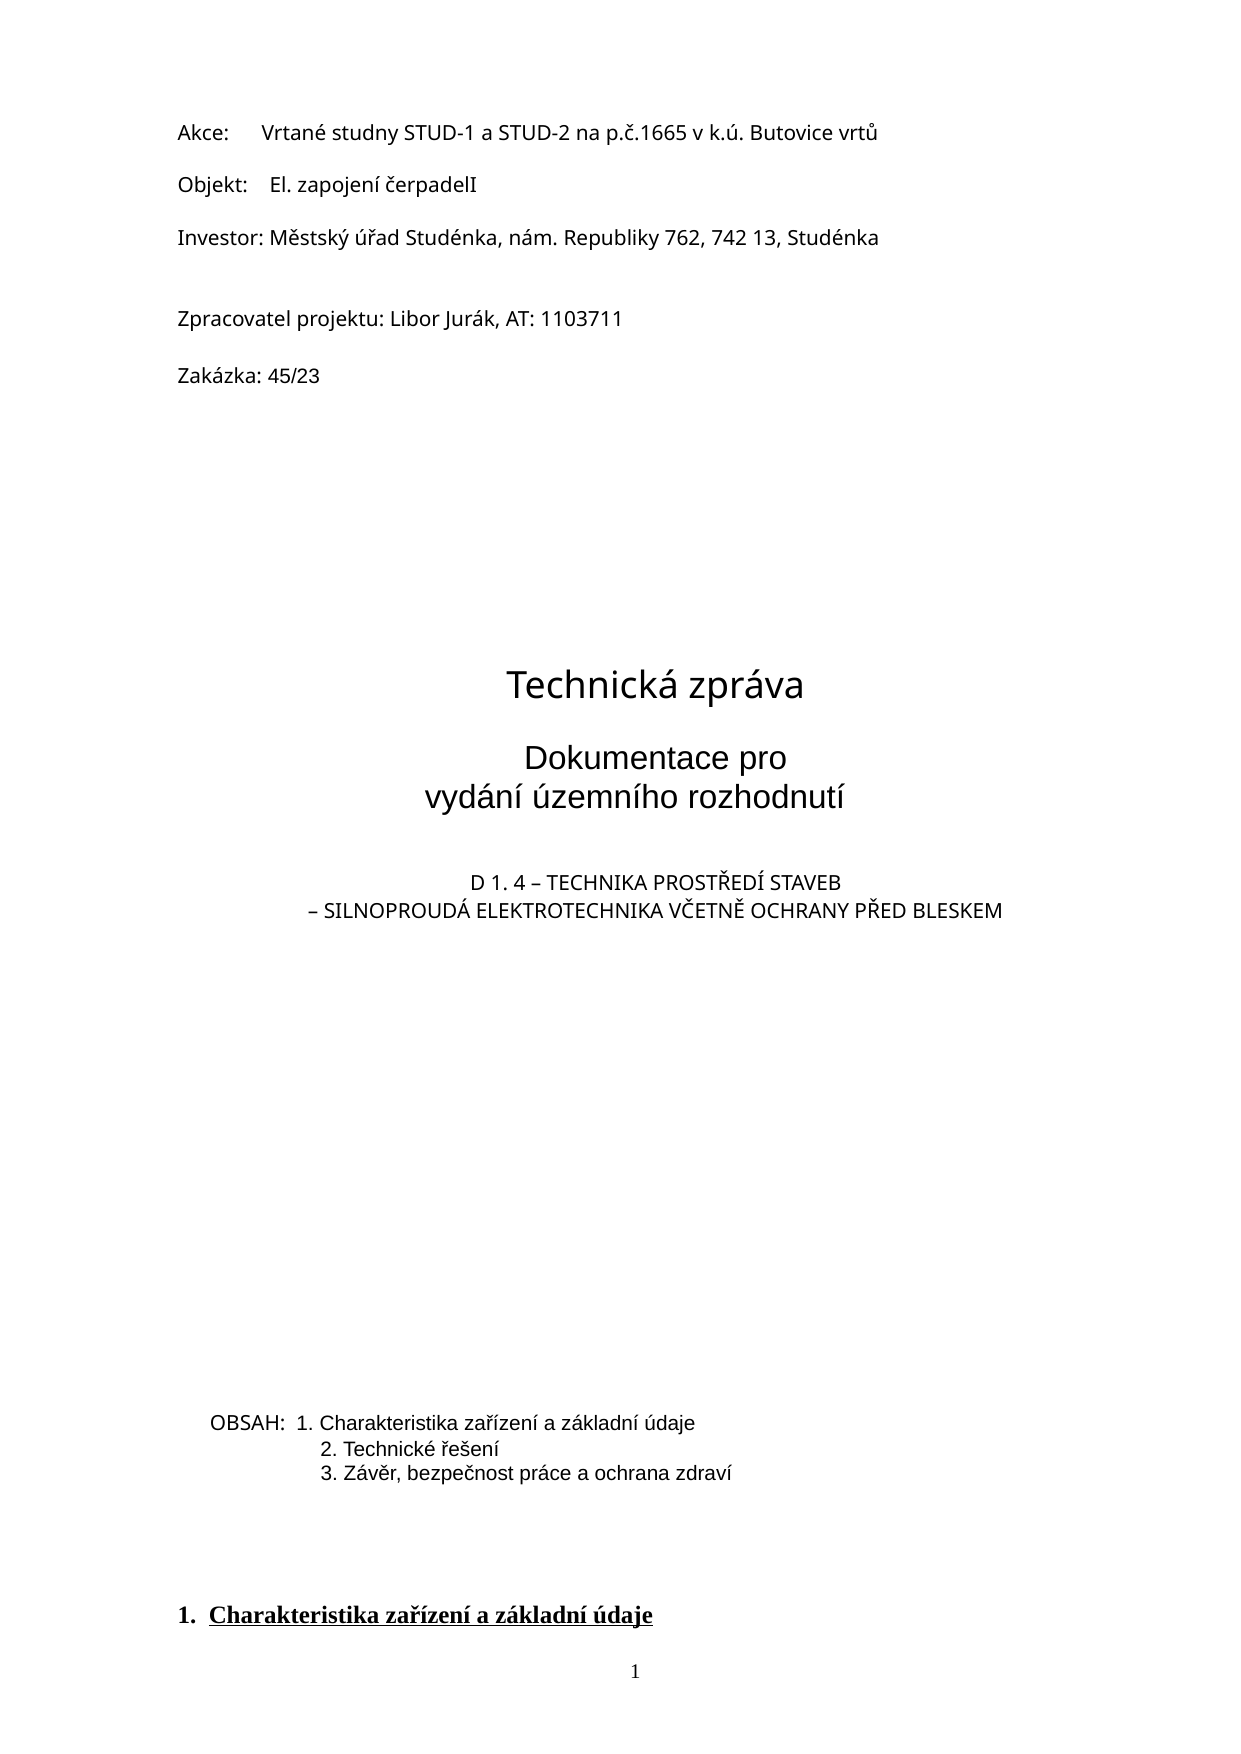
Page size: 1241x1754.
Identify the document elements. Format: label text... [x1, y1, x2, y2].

text Objekt: El. zapojení čerpadelI [177, 171, 1092, 199]
text Investor: Městský úřad Studénka, nám. Republiky 762, 742 13, Studénka [177, 223, 1092, 252]
text OBSAH: 1. Charakteristika zařízení a základní údaje [177, 1408, 1092, 1436]
text Zpracovatel projektu: Libor Jurák, AT: 1103711 [177, 304, 1092, 332]
text D 1. 4 – TECHNIKA PROSTŘEDÍ STAVEB [218, 868, 1092, 896]
text Zakázka: 45/23 [177, 361, 1092, 389]
text Dokumentace pro [218, 738, 1092, 777]
text 3. Závěr, bezpečnost práce a ochrana zdraví [251, 1460, 1092, 1484]
text – SILNOPROUDÁ ELEKTROTECHNIKA VČETNĚ OCHRANY PŘED BLESKEM [218, 896, 1092, 924]
text 2. Technické řešení [251, 1436, 1092, 1460]
text Akce: Vrtané studny STUD-1 a STUD-2 na p.č.1665 v k.ú. Butovice vrtů [177, 118, 1092, 147]
text Technická zpráva [218, 658, 1092, 709]
text vydání územního rozhodnutí [177, 777, 1092, 815]
text 1. Charakteristika zařízení a základní údaje [177, 1600, 1092, 1629]
